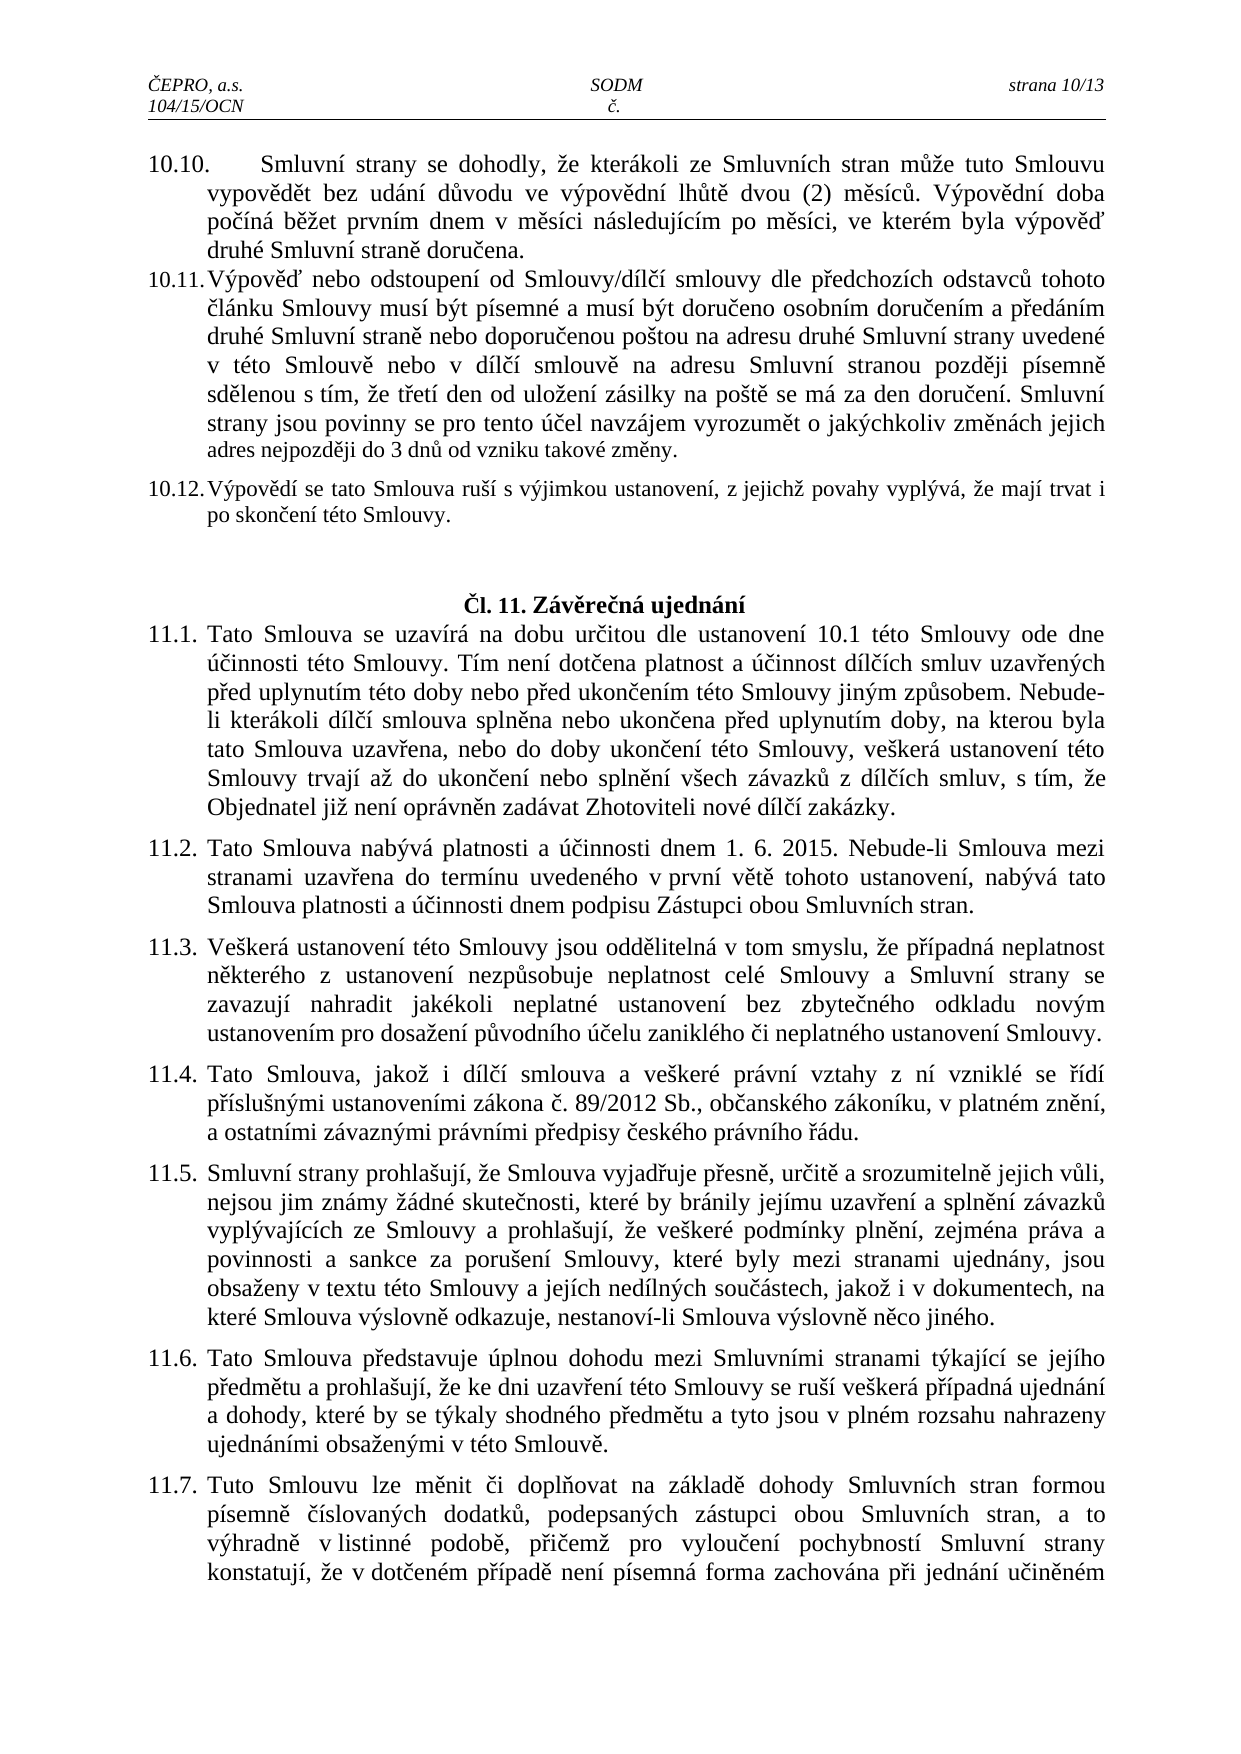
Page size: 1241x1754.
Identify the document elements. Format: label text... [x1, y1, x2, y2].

list Tato Smlouva představuje úplnou dohodu mezi Smluvními stranami týkající se jejího předmětu a prohlašují, že ke dni uzavření této Smlouvy se ruší veškerá případná ujednání a dohody, které by se týkaly shodného předmětu a tyto jsou v plném rozsahu nahrazeny ujednáními obsaženými v této Smlouvě. [148, 1343, 1106, 1458]
list Výpovědí se tato Smlouva ruší s výjimkou ustanovení, z jejichž povahy vyplývá, že mají trvat i po skončení této Smlouvy. [148, 475, 1106, 528]
list Tato Smlouva nabývá platnosti a účinnosti dnem 1. 6. 2015. Nebude-li Smlouva mezi stranami uzavřena do termínu uvedeného v první větě tohoto ustanovení, nabývá tato Smlouva platnosti a účinnosti dnem podpisu Zástupci obou Smluvních stran. [148, 833, 1106, 919]
text Smluvní strany se dohodly, že kterákoli ze Smluvních stran může tuto Smlouvu vypovědět bez udání důvodu ve výpovědní lhůtě dvou (2) měsíců. Výpovědní doba počíná běžet prvním dnem v měsíci následujícím po měsíci, ve kterém byla výpověď druhé Smluvní straně doručena. [148, 149, 1106, 264]
list Výpověď nebo odstoupení od Smlouvy/dílčí smlouvy dle předchozích odstavců tohoto článku Smlouvy musí být písemné a musí být doručeno osobním doručením a předáním druhé Smluvní straně nebo doporučenou poštou na adresu druhé Smluvní strany uvedené v této Smlouvě nebo v dílčí smlouvě na adresu Smluvní stranou později písemně sdělenou s tím, že třetí den od uložení zásilky na poště se má za den doručení. Smluvní strany jsou povinny se pro tento účel navzájem vyrozumět o jakýchkoliv změnách jejich adres nejpozději do 3 dnů od vzniku takové změny. [148, 264, 1106, 463]
list Veškerá ustanovení této Smlouvy jsou oddělitelná v tom smyslu, že případná neplatnost některého z ustanovení nezpůsobuje neplatnost celé Smlouvy a Smluvní strany se zavazují nahradit jakékoli neplatné ustanovení bez zbytečného odkladu novým ustanovením pro dosažení původního účelu zaniklého či neplatného ustanovení Smlouvy. [148, 932, 1106, 1047]
list Tato Smlouva se uzavírá na dobu určitou dle ustanovení 10.1 této Smlouvy ode dne účinnosti této Smlouvy. Tím není dotčena platnost a účinnost dílčích smluv uzavřených před uplynutím této doby nebo před ukončením této Smlouvy jiným způsobem. Nebude-li kterákoli dílčí smlouva splněna nebo ukončena před uplynutím doby, na kterou byla tato Smlouva uzavřena, nebo do doby ukončení této Smlouvy, veškerá ustanovení této Smlouvy trvají až do ukončení nebo splnění všech závazků z dílčích smluv, s tím, že Objednatel již není oprávněn zadávat Zhotoviteli nové dílčí zakázky. [148, 619, 1106, 820]
text Závěrečná ujednání [102, 590, 1106, 619]
list Smluvní strany prohlašují, že Smlouva vyjadřuje přesně, určitě a srozumitelně jejich vůli, nejsou jim známy žádné skutečnosti, které by bránily jejímu uzavření a splnění závazků vyplývajících ze Smlouvy a prohlašují, že veškeré podmínky plnění, zejména práva a povinnosti a sankce za porušení Smlouvy, které byly mezi stranami ujednány, jsou obsaženy v textu této Smlouvy a jejích nedílných součástech, jakož i v dokumentech, na které Smlouva výslovně odkazuje, nestanoví-li Smlouva výslovně něco jiného. [148, 1158, 1106, 1330]
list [148, 1470, 1106, 1585]
list Tato Smlouva, jakož i dílčí smlouva a veškeré právní vztahy z ní vzniklé se řídí příslušnými ustanoveními zákona č. 89/2012 Sb., občanského zákoníku, v platném znění, a ostatními závaznými právními předpisy českého právního řádu. [148, 1059, 1106, 1145]
